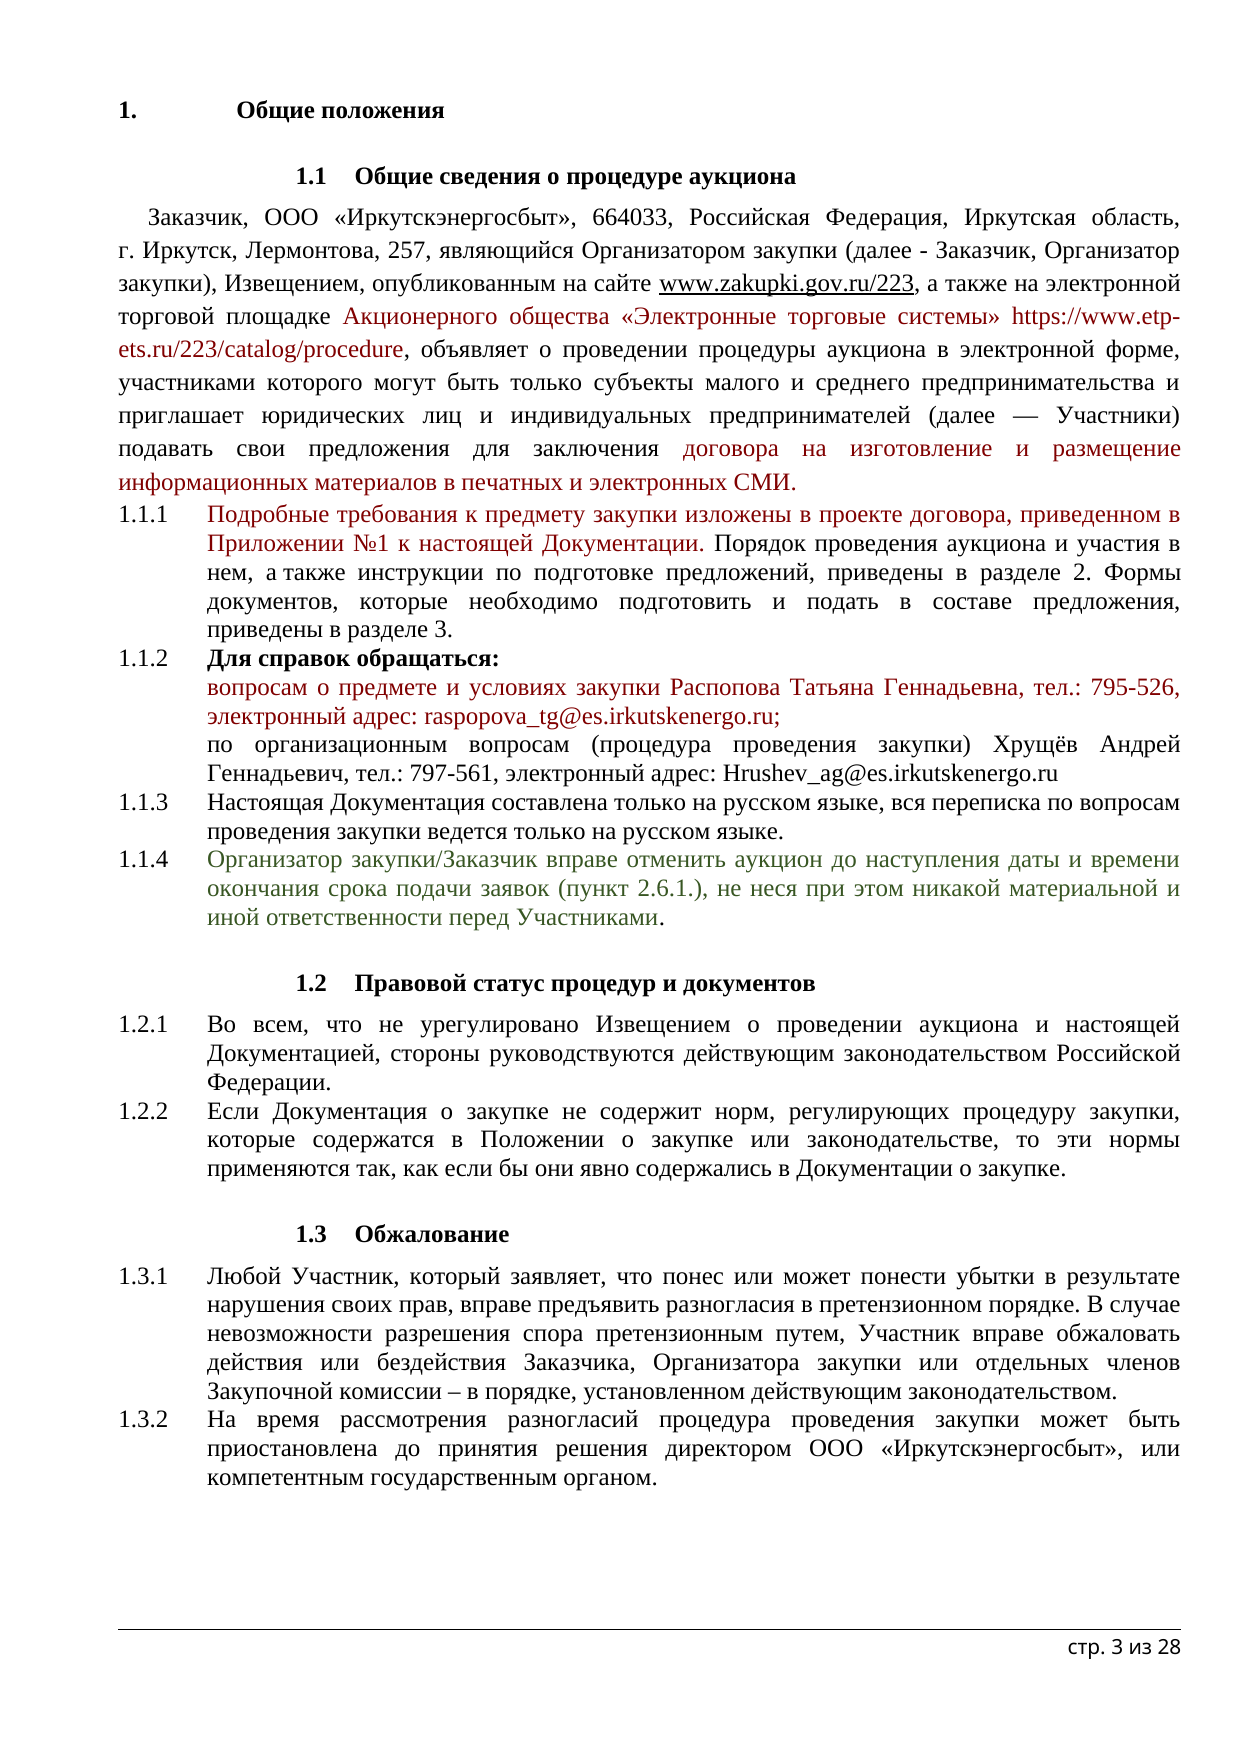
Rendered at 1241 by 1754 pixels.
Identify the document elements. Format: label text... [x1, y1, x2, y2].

text Если Документация о закупке не содержит норм, регулирующих процедуру закупки, которые содержатся в Положении о закупке или законодательстве, то эти нормы применяются так, как если бы они явно содержались в Документации о закупке. [118, 1096, 1181, 1182]
text по организационным вопросам (процедура проведения закупки) Хрущёв Андрей Геннадьевич, тел.: 797-561, электронный адрес: Hrushev_ag@es.irkutskenergo.ru [207, 729, 1181, 787]
text Организатор закупки/Заказчик вправе отменить аукцион до наступления даты и времени окончания срока подачи заявок (пункт 2.6.1.), не неся при этом никакой материальной и иной ответственности перед Участниками. [118, 844, 1181, 931]
text Для справок обращаться: [118, 643, 1181, 672]
text Во всем, что не урегулировано Извещением о проведении аукциона и настоящей Документацией, стороны руководствуются действующим законодательством Российской Федерации. [118, 1009, 1181, 1096]
subtitle Правовой статус процедур и документов [236, 968, 1181, 997]
text Настоящая Документация составлена только на русском языке, вся переписка по вопросам проведения закупки ведется только на русском языке. [118, 787, 1181, 844]
list вопросам о предмете и условиях закупки Распопова Татьяна Геннадьевна, тел.: 795-526, электронный адрес: raspopova_tg@es.irkutskenergo.ru; [207, 672, 1181, 729]
text Любой Участник, который заявляет, что понес или может понести убытки в результате нарушения своих прав, вправе предъявить разногласия в претензионном порядке. В случае невозможности разрешения спора претензионным путем, Участник вправе обжаловать действия или бездействия Заказчика, Организатора закупки или отдельных членов Закупочной комиссии – в порядке, установленном действующим законодательством. [118, 1261, 1181, 1404]
text Подробные требования к предмету закупки изложены в проекте договора, приведенном в Приложении №1 к настоящей Документации. Порядок проведения аукциона и участия в нем, а также инструкции по подготовке предложений, приведены в разделе 2. Формы документов, которые необходимо подготовить и подать в составе предложения, приведены в разделе 3. [118, 499, 1181, 643]
subtitle Обжалование [236, 1219, 1181, 1248]
text Заказчик, ООО «Иркутскэнергосбыт», 664033, Российская Федерация, Иркутская область, г. Иркутск, Лермонтова, 257, являющийся Организатором закупки (далее - Заказчик, Организатор закупки), Извещением, опубликованным на сайте www.zakupki.gov.ru/223, а также на электронной торговой площадке Акционерного общества «Электронные торговые системы» https://www.etp-ets.ru/223/catalog/procedure, объявляет о проведении процедуры аукциона в электронной форме, участниками которого могут быть только субъекты малого и среднего предпринимательства и приглашает юридических лиц и индивидуальных предпринимателей (далее — Участники) подавать свои предложения для заключения договора на изготовление и размещение информационных материалов в печатных и электронных СМИ. [118, 202, 1181, 495]
text На время рассмотрения разногласий процедура проведения закупки может быть приостановлена до принятия решения директором ООО «Иркутскэнергосбыт», или компетентным государственным органом. [118, 1404, 1181, 1491]
subtitle Общие положения [118, 95, 1181, 124]
subtitle Общие сведения о процедуре аукциона [236, 161, 1181, 190]
